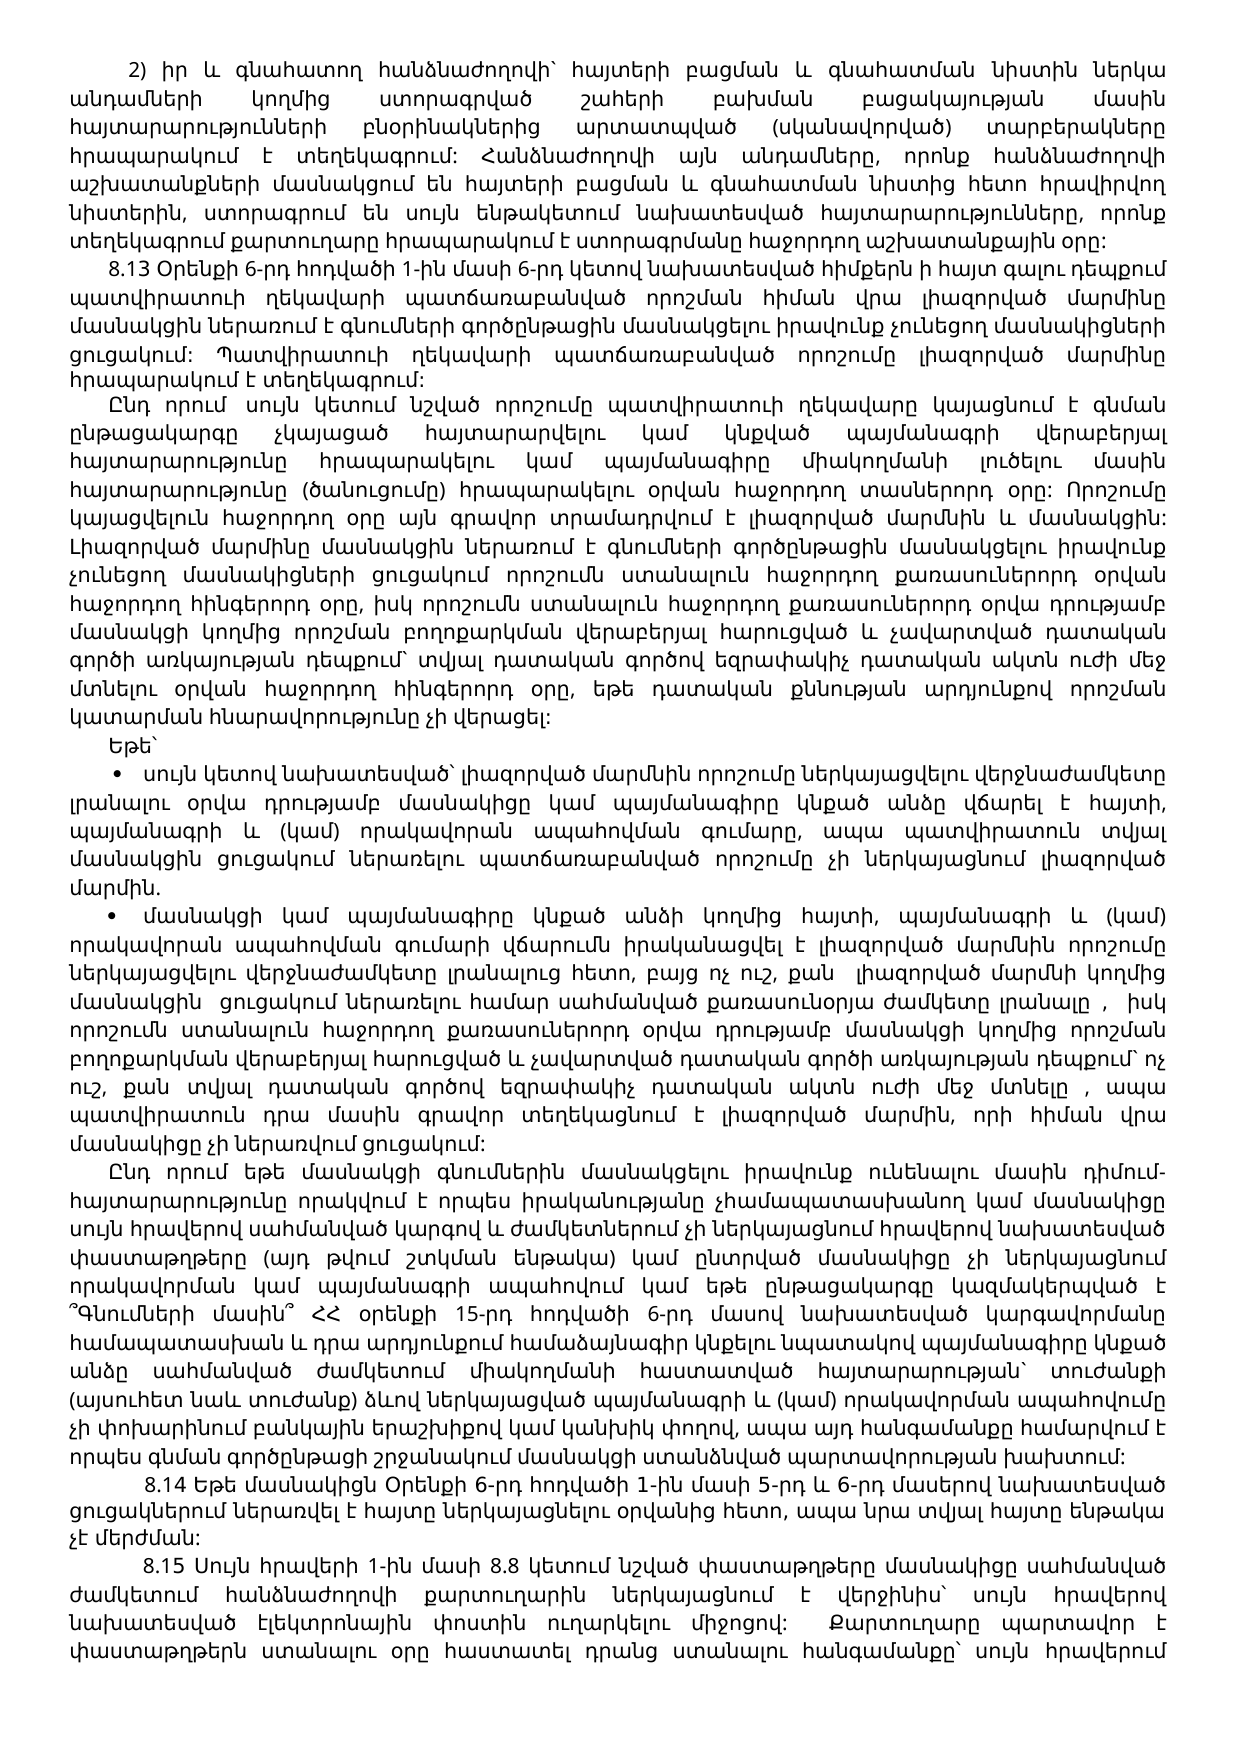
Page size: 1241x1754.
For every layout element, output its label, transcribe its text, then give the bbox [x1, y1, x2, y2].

list մասնակցի կամ պայմանագիրը կնքած անձի կողմից հայտի, պայմանագրի և (կամ) որակավորան ապահովման գումարի վճարումն իրականացվել է լիազորված մարմնին որոշումը ներկայացվելու վերջնաժամկետը լրանալուց հետո, բայց ոչ ուշ, քան լիազորված մարմնի կողմից մասնակցին ցուցակում ներառելու համար սահմանված քառասունօրյա ժամկետը լրանալը , իսկ որոշումն ստանալուն հաջորդող քառասուներորդ օրվա դրությամբ մասնակցի կողմից որոշման բողոքարկման վերաբերյալ հարուցված և չավարտված դատական գործի առկայության դեպքում` ոչ ուշ, քան տվյալ դատական գործով եզրափակիչ դատական ակտն ուժի մեջ մտնելը , ապա պատվիրատուն դրա մասին գրավոր տեղեկացնում է լիազորված մարմին, որի հիման վրա մասնակիցը չի ներառվում ցուցակում: [69, 901, 1167, 1157]
text Ընդ որում եթե մասնակցի գնումներին մասնակցելու իրավունք ունենալու մասին դիմում-հայտարարությունը որակվում է որպես իրականությանը չհամապատասխանող կամ մասնակիցը սույն հրավերով սահմանված կարգով և ժամկետներում չի ներկայացնում հրավերով նախատեսված փաստաթղթերը (այդ թվում շտկման ենթակա) կամ ընտրված մասնակիցը չի ներկայացնում որակավորման կամ պայմանագրի ապահովում կամ եթե ընթացակարգը կազմակերպված է ՞Գնումների մասին՞ ՀՀ օրենքի 15-րդ հոդվածի 6-րդ մասով նախատեսված կարգավորմանը համապատասխան և դրա արդյունքում համաձայնագիր կնքելու նպատակով պայմանագիրը կնքած անձը սահմանված ժամկետում միակողմանի հաստատված հայտարարության` տուժանքի (այսուհետ նաև տուժանք) ձևով ներկայացված պայմանագրի և (կամ) որակավորման ապահովումը չի փոխարինում բանկային երաշխիքով կամ կանխիկ փողով, ապա այդ հանգամանքը համարվում է որպես գնման գործընթացի շրջանակում մասնակցի ստանձնված պարտավորության խախտում: [69, 1157, 1167, 1470]
text 8.14 Եթե մասնակիցն Օրենքի 6-րդ հոդվածի 1-ին մասի 5-րդ և 6-րդ մասերով նախատեսված ցուցակներում ներառվել է հայտը ներկայացնելու օրվանից հետո, ապա նրա տվյալ հայտը ենթակա չէ մերժման: [69, 1470, 1167, 1551]
list սույն կետով նախատեսված՝ լիազորված մարմնին որոշումը ներկայացվելու վերջնաժամկետը լրանալու օրվա դրությամբ մասնակիցը կամ պայմանագիրը կնքած անձը վճարել է հայտի, պայմանագրի և (կամ) որակավորան ապահովման գումարը, ապա պատվիրատուն տվյալ մասնակցին ցուցակում ներառելու պատճառաբանված որոշումը չի ներկայացնում լիազորված մարմին. [69, 759, 1167, 901]
text 2) իր և գնահատող հանձնաժողովի` հայտերի բացման և գնահատման նիստին ներկա անդամների կողմից ստորագրված շահերի բախման բացակայության մասին հայտարարությունների բնօրինակներից արտատպված (սկանավորված) տարբերակները հրապարակում է տեղեկագրում: Հանձնաժողովի այն անդամները, որոնք հանձնաժողովի աշխատանքների մասնակցում են հայտերի բացման և գնահատման նիստից հետո հրավիրվող նիստերին, ստորագրում են սույն ենթակետում նախատեսված հայտարարությունները, որոնք տեղեկագրում քարտուղարը հրապարակում է ստորագրմանը հաջորդող աշխատանքային օրը: [69, 56, 1167, 254]
text Եթե՝ [69, 731, 1167, 759]
text Ընդ որում սույն կետում նշված որոշումը պատվիրատուի ղեկավարը կայացնում է գնման ընթացակարգը չկայացած հայտարարվելու կամ կնքված պայմանագրի վերաբերյալ հայտարարությունը հրապարակելու կամ պայմանագիրը միակողմանի լուծելու մասին հայտարարությունը (ծանուցումը) հրապարակելու օրվան հաջորդող տասներորդ օրը: Որոշումը կայացվելուն հաջորդող օրը այն գրավոր տրամադրվում է լիազորված մարմնին և մասնակցին: Լիազորված մարմինը մասնակցին ներառում է գնումների գործընթացին մասնակցելու իրավունք չունեցող մասնակիցների ցուցակում որոշումն ստանալուն հաջորդող քառասուներորդ օրվան հաջորդող հինգերորդ օրը, իսկ որոշումն ստանալուն հաջորդող քառասուներորդ օրվա դրությամբ մասնակցի կողմից որոշման բողոքարկման վերաբերյալ հարուցված և չավարտված դատական գործի առկայության դեպքում` տվյալ դատական գործով եզրափակիչ դատական ակտն ուժի մեջ մտնելու օրվան հաջորդող հինգերորդ օրը, եթե դատական քննության արդյունքով որոշման կատարման հնարավորությունը չի վերացել: [69, 393, 1167, 731]
text 8.13 Օրենքի 6-րդ հոդվածի 1-ին մասի 6-րդ կետով նախատեսված հիմքերն ի հայտ գալու դեպքում պատվիրատուի ղեկավարի պատճառաբանված որոշման հիման վրա լիազորված մարմինը մասնակցին ներառում է գնումների գործընթացին մասնակցելու իրավունք չունեցող մասնակիցների ցուցակում: Պատվիրատուի ղեկավարի պատճառաբանված որոշումը լիազորված մարմինը հրապարակում է տեղեկագրում: [69, 254, 1167, 393]
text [69, 1551, 1167, 1665]
